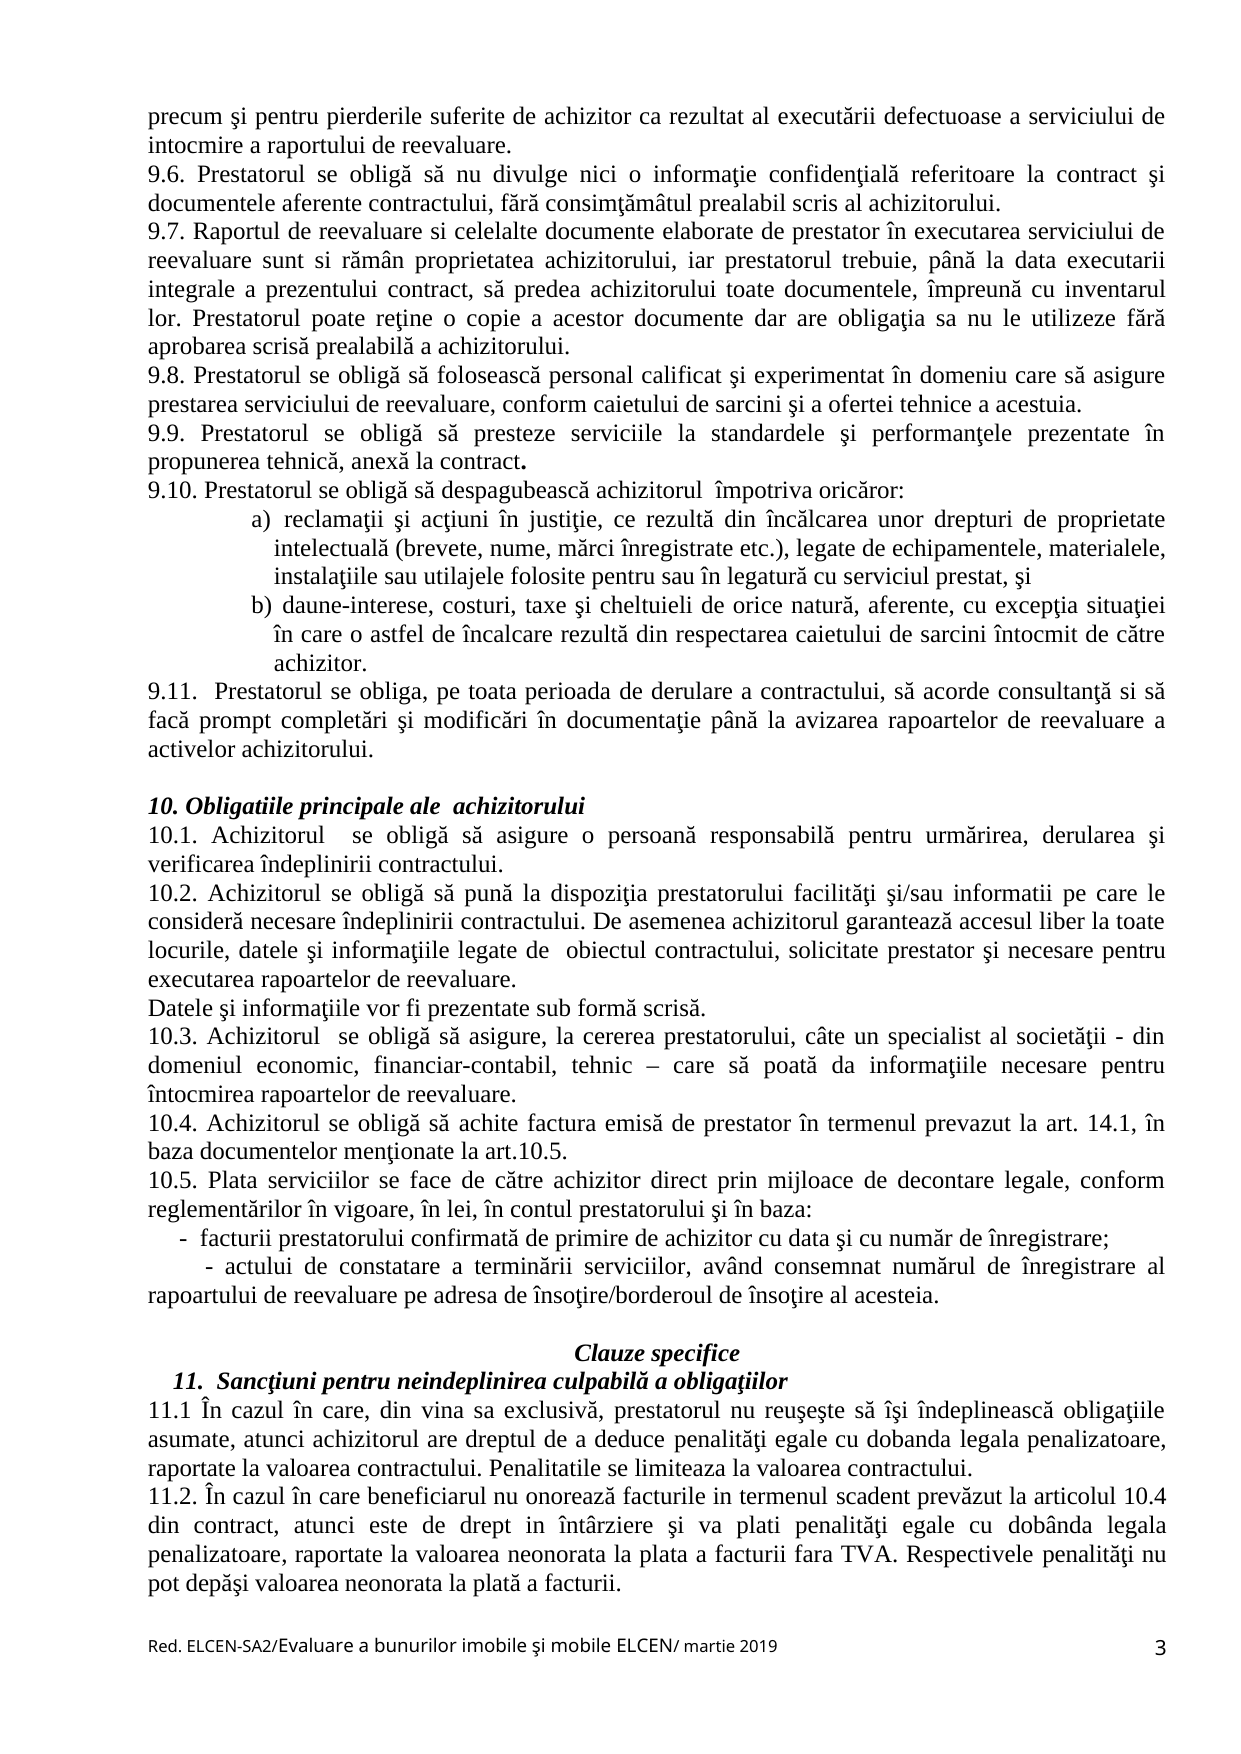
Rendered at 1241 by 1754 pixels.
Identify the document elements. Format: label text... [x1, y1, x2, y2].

text 9.8. Prestatorul se obligă să folosească personal calificat şi experimentat în domeniu care să asigure prestarea serviciului de reevaluare, conform caietului de sarcini şi a ofertei tehnice a acestuia. [148, 360, 1167, 418]
text 10.2. Achizitorul se obligă să pună la dispoziţia prestatorului facilităţi şi/sau informatii pe care le consideră necesare îndeplinirii contractului. De asemenea achizitorul garantează accesul liber la toate locurile, datele şi informaţiile legate de obiectul contractului, solicitate prestator şi necesare pentru executarea rapoartelor de reevaluare. [148, 878, 1167, 993]
text 10. Obligatiile principale ale achizitorului [148, 791, 1167, 820]
text 9.6. Prestatorul se obligă să nu divulge nici o informaţie confidenţială referitoare la contract şi documentele aferente contractului, fără consimţămâtul prealabil scris al achizitorului. [148, 159, 1167, 216]
text 10.5. Plata serviciilor se face de către achizitor direct prin mijloace de decontare legale, conform reglementărilor în vigoare, în lei, în contul prestatorului şi în baza: [148, 1165, 1167, 1223]
text - actului de constatare a terminării serviciilor, având consemnat numărul de înregistrare al rapoartului de reevaluare pe adresa de însoţire/borderoul de însoţire al acesteia. [148, 1251, 1167, 1309]
text 10.1. Achizitorul se obligă să asigure o persoană responsabilă pentru urmărirea, derularea şi verificarea îndeplinirii contractului. [148, 820, 1167, 878]
list reclamaţii şi acţiuni în justiţie, ce rezultă din încălcarea unor drepturi de proprietate intelectuală (brevete, nume, mărci înregistrate etc.), legate de echipamentele, materialele, instalaţiile sau utilajele folosite pentru sau în legatură cu serviciul prestat, şi [251, 504, 1167, 590]
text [148, 101, 1167, 159]
text 10.3. Achizitorul se obligă să asigure, la cererea prestatorului, câte un specialist al societăţii - din domeniul economic, financiar-contabil, tehnic – care să poată da informaţiile necesare pentru întocmirea rapoartelor de reevaluare. [148, 1021, 1167, 1108]
text - facturii prestatorului confirmată de primire de achizitor cu data şi cu număr de înregistrare; [148, 1223, 1167, 1251]
text 9.11. Prestatorul se obliga, pe toata perioada de derulare a contractului, să acorde consultanţă si să facă prompt completări şi modificări în documentaţie până la avizarea rapoartelor de reevaluare a activelor achizitorului. [148, 676, 1167, 763]
list daune-interese, costuri, taxe şi cheltuieli de orice natură, aferente, cu excepţia situaţiei în care o astfel de încalcare rezultă din respectarea caietului de sarcini întocmit de către achizitor. [251, 590, 1167, 676]
text Datele şi informaţiile vor fi prezentate sub formă scrisă. [148, 993, 1167, 1021]
text 11.1 În cazul în care, din vina sa exclusivă, prestatorul nu reuşeşte să îşi îndeplinească obligaţiile asumate, atunci achizitorul are dreptul de a deduce penalităţi egale cu dobanda legala penalizatoare, raportate la valoarea contractului. Penalitatile se limiteaza la valoarea contractului. [148, 1395, 1167, 1481]
text 11. Sancţiuni pentru neindeplinirea culpabilă a obligaţiilor [148, 1366, 1167, 1395]
text Clauze specifice [148, 1338, 1167, 1366]
text 11.2. În cazul în care beneficiarul nu onorează facturile in termenul scadent prevăzut la articolul 10.4 din contract, atunci este de drept in întârziere şi va plati penalităţi egale cu dobânda legala penalizatoare, raportate la valoarea neonorata la plata a facturii fara TVA. Respectivele penalităţi nu pot depăşi valoarea neonorata la plată a facturii. [148, 1481, 1167, 1596]
text 9.7. Raportul de reevaluare si celelalte documente elaborate de prestator în executarea serviciului de reevaluare sunt si rămân proprietatea achizitorului, iar prestatorul trebuie, până la data executarii integrale a prezentului contract, să predea achizitorului toate documentele, împreună cu inventarul lor. Prestatorul poate reţine o copie a acestor documente dar are obligaţia sa nu le utilizeze fără aprobarea scrisă prealabilă a achizitorului. [148, 216, 1167, 360]
text 10.4. Achizitorul se obligă să achite factura emisă de prestator în termenul prevazut la art. 14.1, în baza documentelor menţionate la art.10.5. [148, 1108, 1167, 1165]
text 9.9. Prestatorul se obligă să presteze serviciile la standardele şi performanţele prezentate în propunerea tehnică, anexă la contract. [148, 418, 1167, 475]
text 9.10. Prestatorul se obligă să despagubească achizitorul împotriva oricăror: [148, 475, 1167, 504]
